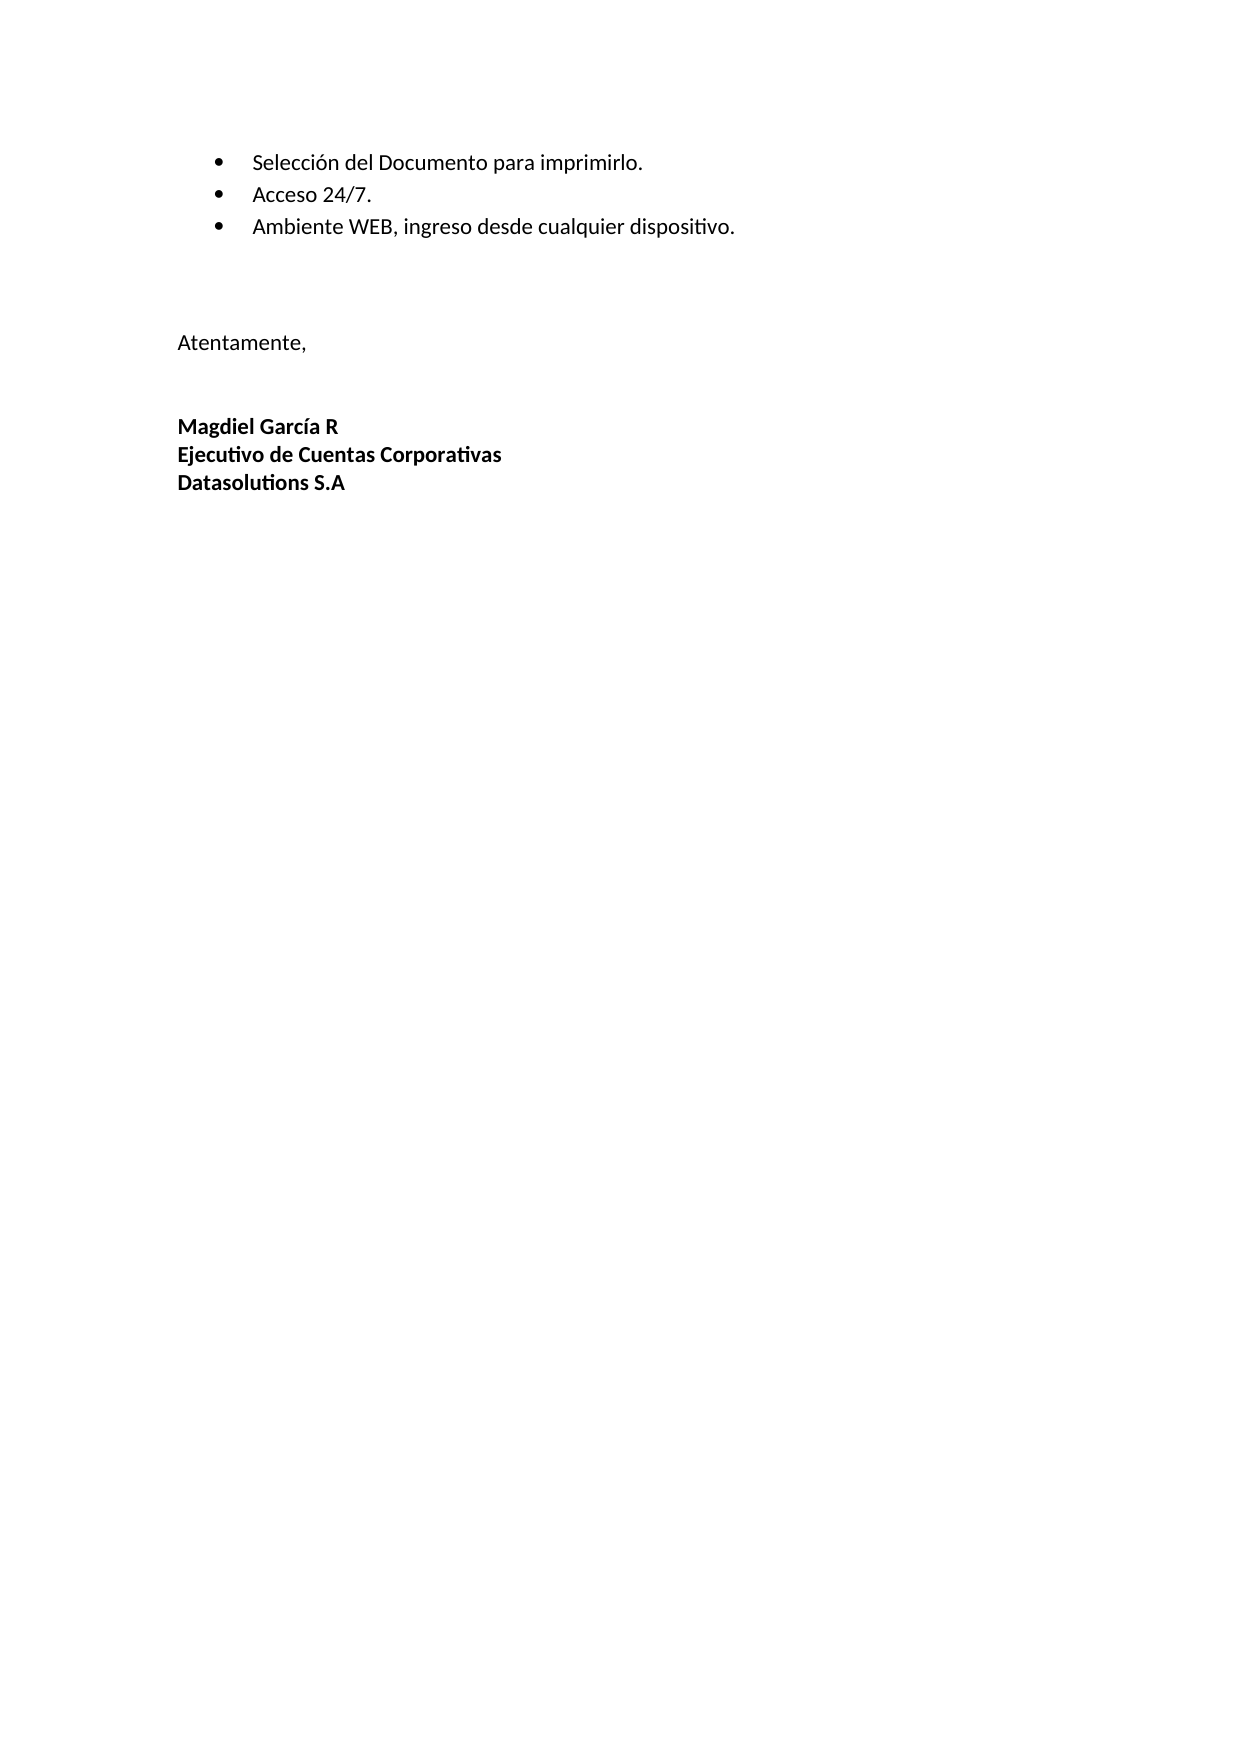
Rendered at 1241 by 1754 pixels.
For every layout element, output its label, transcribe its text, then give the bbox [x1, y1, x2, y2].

list Acceso 24/7. [215, 180, 1063, 208]
list Ambiente WEB, ingreso desde cualquier dispositivo. [215, 212, 1063, 240]
text Atentamente, [177, 328, 1138, 356]
text Datasolutions S.A [177, 468, 1063, 496]
text Ejecutivo de Cuentas Corporativas [177, 440, 1138, 468]
text Magdiel García R [177, 412, 1138, 440]
list Selección del Documento para imprimirlo. [215, 148, 1063, 176]
